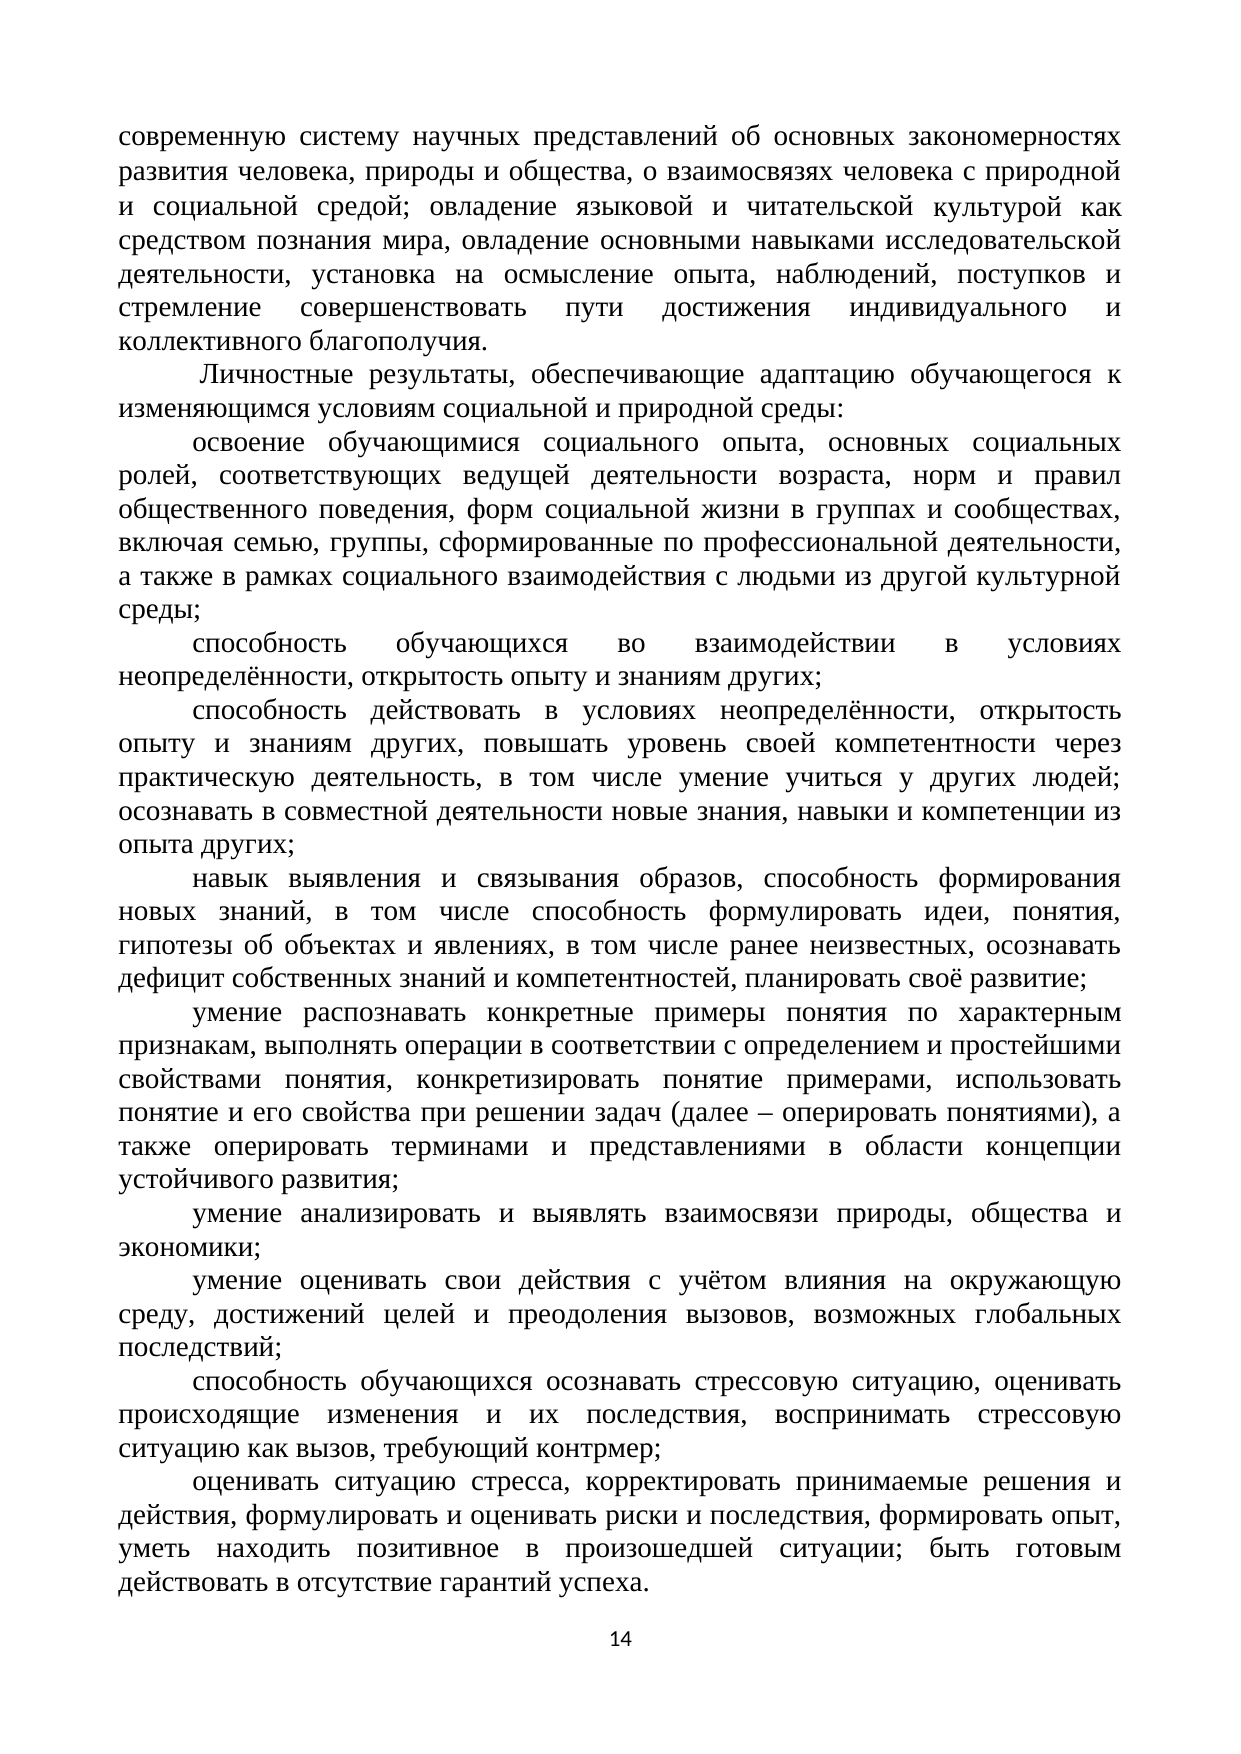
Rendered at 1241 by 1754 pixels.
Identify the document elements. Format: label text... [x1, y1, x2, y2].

text способность действовать в условиях неопределённости, открытость опыту и знаниям других, повышать уровень своей компетентности через практическую деятельность, в том числе умение учиться у других людей; осознавать в совместной деятельности новые знания, навыки и компетенции из опыта других; [118, 692, 1122, 860]
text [118, 118, 1122, 357]
text способность обучающихся осознавать стрессовую ситуацию, оценивать происходящие изменения и их последствия, воспринимать стрессовую ситуацию как вызов, требующий контрмер; [118, 1363, 1122, 1463]
text умение анализировать и выявлять взаимосвязи природы, общества и экономики; [118, 1195, 1122, 1262]
text умение оценивать свои действия с учётом влияния на окружающую среду, достижений целей и преодоления вызовов, возможных глобальных последствий; [118, 1262, 1122, 1363]
text способность обучающихся во взаимодействии в условиях неопределённости, открытость опыту и знаниям других; [118, 625, 1122, 692]
text навык выявления и связывания образов, способность формирования новых знаний, в том числе способность формулировать идеи, понятия, гипотезы об объектах и явлениях, в том числе ранее неизвестных, осознавать дефицит собственных знаний и компетентностей, планировать своё развитие; [118, 860, 1122, 994]
text освоение обучающимися социального опыта, основных социальных ролей, соответствующих ведущей деятельности возраста, норм и правил общественного поведения, форм социальной жизни в группах и сообществах, включая семью, группы, сформированные по профессиональной деятельности, а также в рамках социального взаимодействия с людьми из другой культурной среды; [118, 424, 1122, 625]
text умение распознавать конкретные примеры понятия по характерным признакам, выполнять операции в соответствии с определением и простейшими свойствами понятия, конкретизировать понятие примерами, использовать понятие и его свойства при решении задач (далее ‒ оперировать понятиями), а также оперировать терминами и представлениями в области концепции устойчивого развития; [118, 994, 1122, 1195]
text оценивать ситуацию стресса, корректировать принимаемые решения и действия, формулировать и оценивать риски и последствия, формировать опыт, уметь находить позитивное в произошедшей ситуации; быть готовым действовать в отсутствие гарантий успеха. [118, 1463, 1122, 1598]
text Личностные результаты, обеспечивающие адаптацию обучающегося к изменяющимся условиям социальной и природной среды: [118, 357, 1122, 424]
